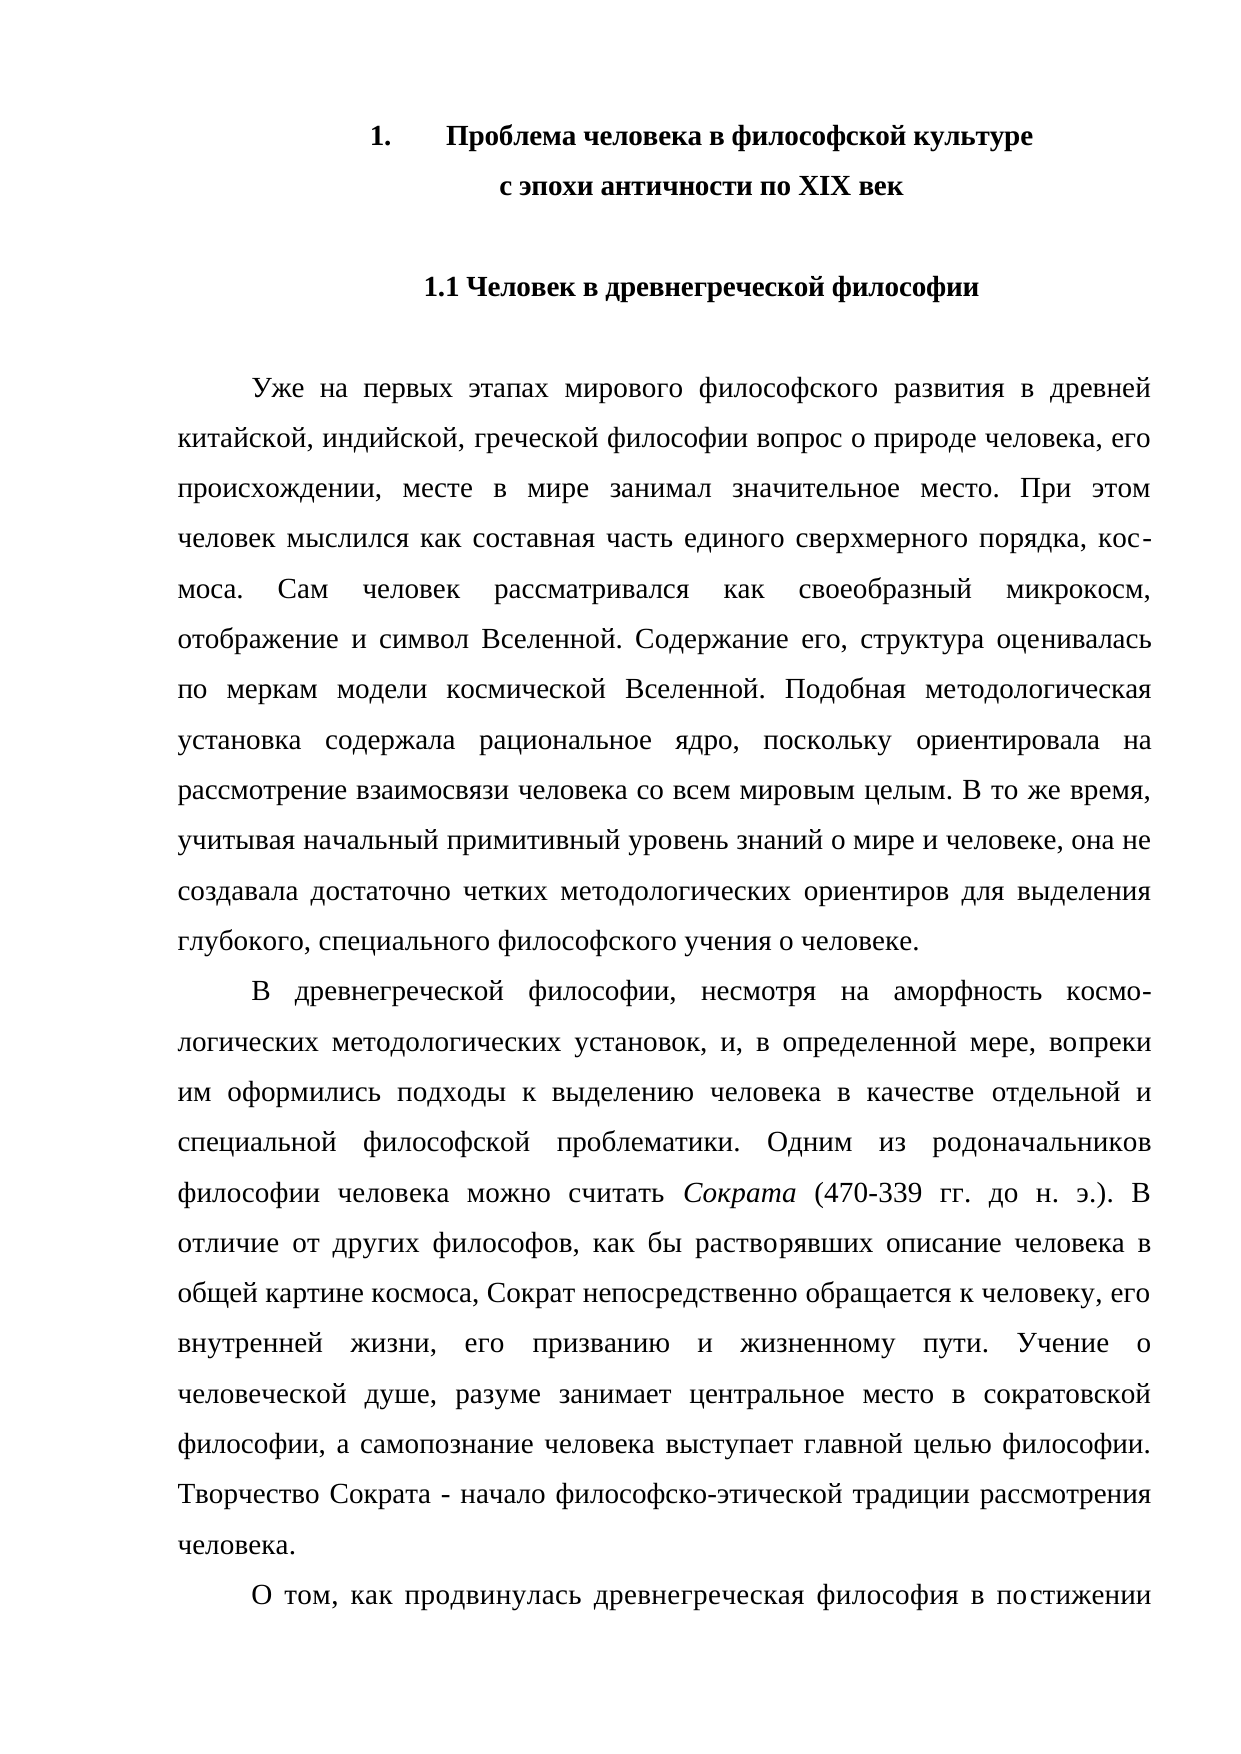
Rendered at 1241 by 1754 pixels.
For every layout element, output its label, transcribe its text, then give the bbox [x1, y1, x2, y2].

text 1.1 Человек в древнегреческой философии [177, 269, 1152, 303]
text с эпохи античности по XIX век [177, 168, 1152, 202]
text В древнегреческой философии, несмотря на аморфность космологических методологических установок, и, в определенной мере, вопреки им оформились подходы к выделению человека в качестве отдельной и специальной философской проблематики. Одним из родоначальников философии человека можно считать Сократа (470-339 гг. до н. э.). В отличие от других философов, как бы растворявших описание человека в общей картине космоса, Сократ непосредственно обращается к человеку, его внутренней жизни, его призванию и жизненному пути. Учение о человеческой душе, разуме занимает центральное место в сократовской философии, а самопознание человека выступает главной целью философии. Творчество Сократа - начало философско-этической традиции рассмотрения человека. [177, 973, 1152, 1560]
text Уже на первых этапах мирового философского развития в древней китайской, индийской, греческой философии вопрос о природе человека, его происхождении, месте в мире занимал значительное место. При этом человек мыслился как составная часть единого сверхмерного порядка, космоса. Сам человек рассматривался как своеобразный микрокосм, отображение и символ Вселенной. Содержание его, структура оценивалась по меркам модели космической Вселенной. Подобная методологическая установка содержала рациональное ядро, поскольку ориентировала на рассмотрение взаимосвязи человека со всем мировым целым. В то же время, учитывая начальный примитивный уровень знаний о мире и человеке, она не создавала достаточно четких методологических ориентиров для выделения глубокого, специального философского учения о человеке. [177, 370, 1152, 957]
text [177, 1577, 1152, 1611]
list Проблема человека в философской культуре [177, 118, 1152, 152]
